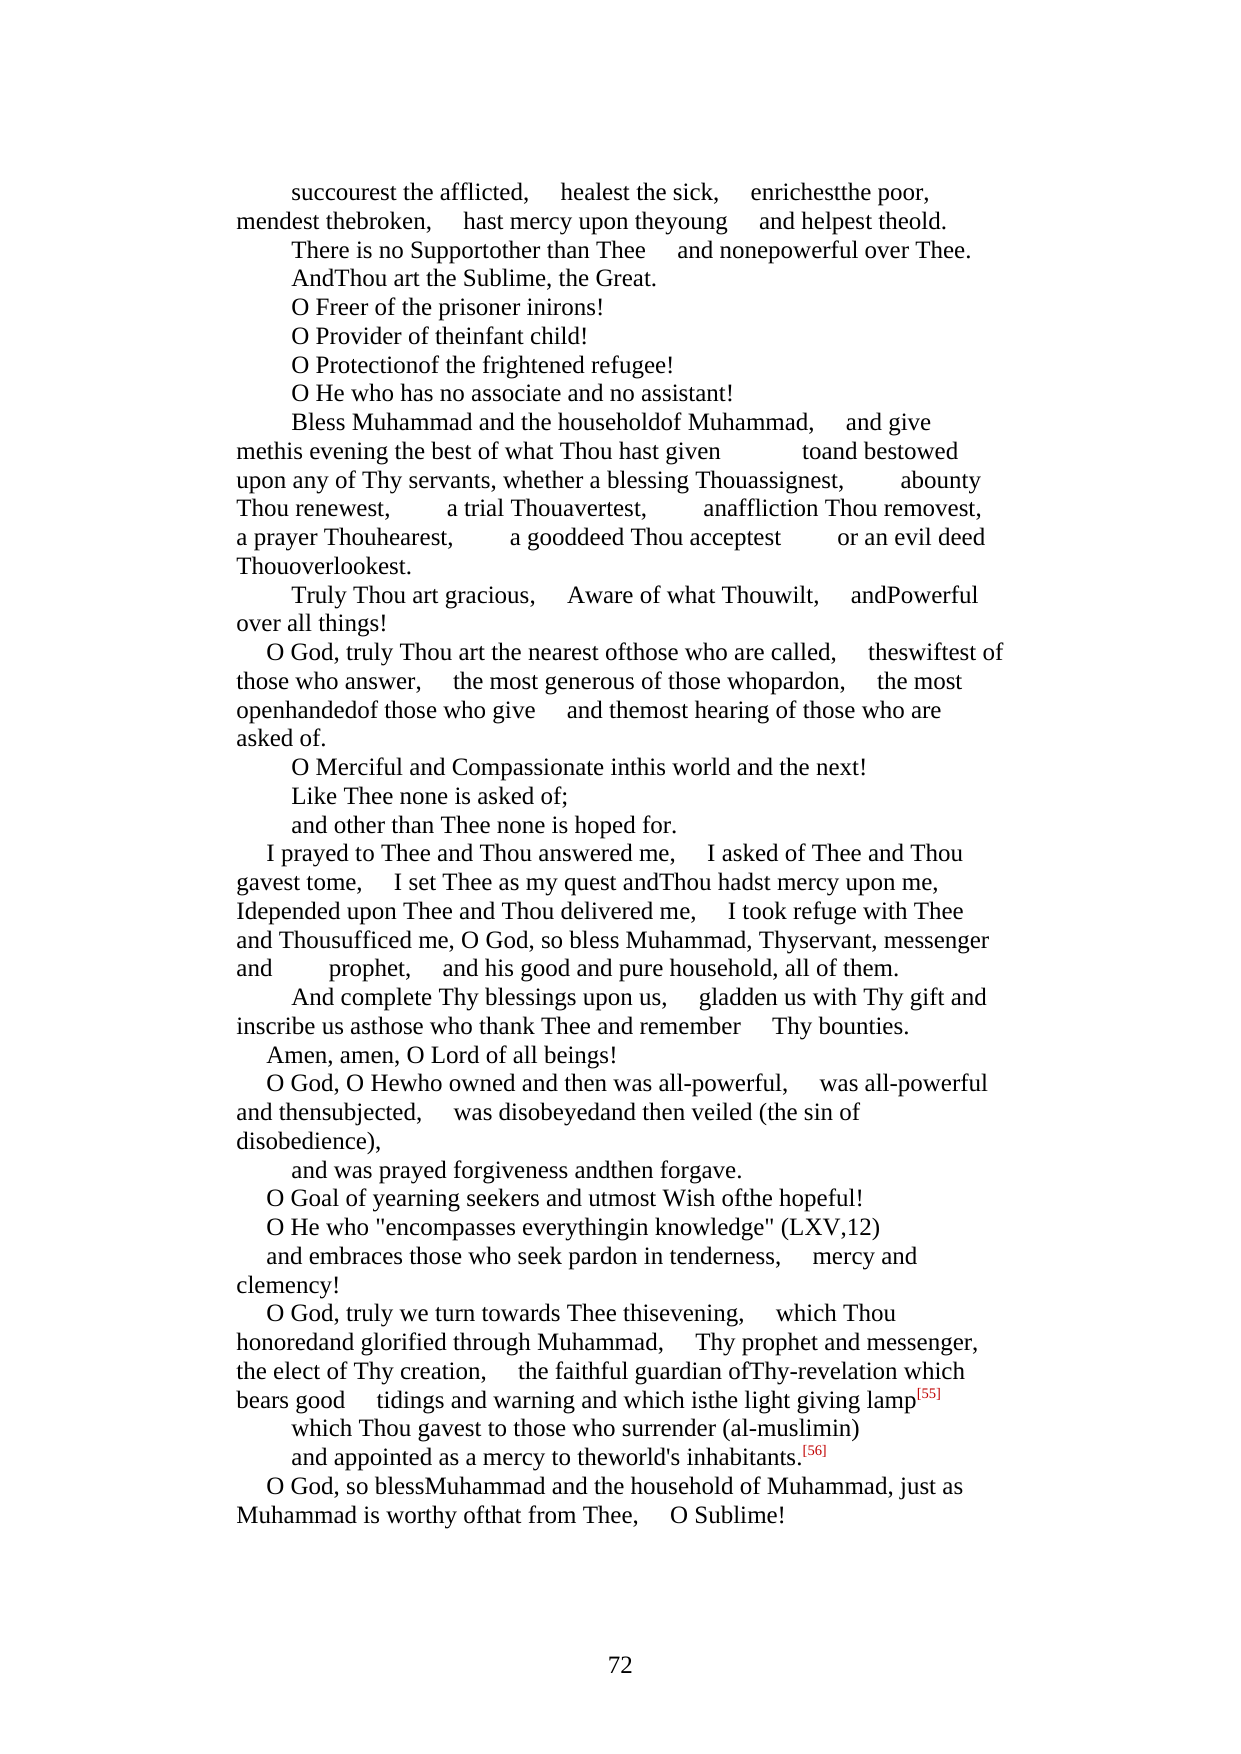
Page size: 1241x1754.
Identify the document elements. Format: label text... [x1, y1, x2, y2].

text Amen, amen, O Lord of all beings! [236, 1040, 1004, 1068]
text O God, so blessMuhammad and the household of Muhammad, just as Muhammad is worthy ofthat from Thee, O Sublime! [236, 1471, 1004, 1528]
text and embraces those who seek pardon in tenderness, mercy and clemency! [236, 1241, 1004, 1298]
text O Merciful and Compassionate inthis world and the next! [236, 752, 1004, 781]
text O Goal of yearning seekers and utmost Wish ofthe hopeful! [236, 1183, 1004, 1212]
text succourest the afflicted, healest the sick, enrichestthe poor, mendest thebroken, hast mercy upon theyoung and helpest theold. [236, 177, 1004, 235]
text Truly Thou art gracious, Aware of what Thouwilt, andPowerful over all things! [236, 580, 1004, 637]
text And complete Thy blessings upon us, gladden us with Thy gift and inscribe us asthose who thank Thee and remember Thy bounties. [236, 982, 1004, 1040]
text Like Thee none is asked of; [236, 781, 1004, 810]
text O He who has no associate and no assistant! [236, 378, 1004, 407]
text O He who "encompasses everythingin knowledge" (LXV,12) [236, 1212, 1004, 1241]
text O God, O Hewho owned and then was all-powerful, was all-powerful and thensubjected, was disobeyedand then veiled (the sin of disobedience), [236, 1068, 1004, 1155]
text and was prayed forgiveness andthen forgave. [236, 1155, 1004, 1183]
text O Freer of the prisoner inirons! [236, 292, 1004, 321]
text AndThou art the Sublime, the Great. [236, 263, 1004, 292]
text O God, truly we turn towards Thee thisevening, which Thou honoredand glorified through Muhammad, Thy prophet and messenger, the elect of Thy creation, the faithful guardian ofThy-revelation which bears good tidings and warning and which isthe light giving lamp[55] [236, 1298, 1004, 1413]
text I prayed to Thee and Thou answered me, I asked of Thee and Thou gavest tome, I set Thee as my quest andThou hadst mercy upon me, Idepended upon Thee and Thou delivered me, I took refuge with Thee and Thousufficed me, O God, so bless Muhammad, Thyservant, messenger and prophet, and his good and pure household, all of them. [236, 838, 1004, 982]
text O God, truly Thou art the nearest ofthose who are called, theswiftest of those who answer, the most generous of those whopardon, the most openhandedof those who give and themost hearing of those who are asked of. [236, 637, 1004, 752]
text O Provider of theinfant child! [236, 321, 1004, 350]
text Bless Muhammad and the householdof Muhammad, and give methis evening the best of what Thou hast given toand bestowed upon any of Thy servants, whether a blessing Thouassignest, abounty Thou renewest, a trial Thouavertest, anaffliction Thou removest, a prayer Thouhearest, a gooddeed Thou acceptest or an evil deed Thouoverlookest. [236, 407, 1004, 580]
text which Thou gavest to those who surrender (al-muslimin) [236, 1413, 1004, 1442]
text and other than Thee none is hoped for. [236, 810, 1004, 838]
text There is no Supportother than Thee and nonepowerful over Thee. [236, 235, 1004, 263]
text O Protectionof the frightened refugee! [236, 350, 1004, 378]
text and appointed as a mercy to theworld's inhabitants.[56] [236, 1442, 1004, 1471]
